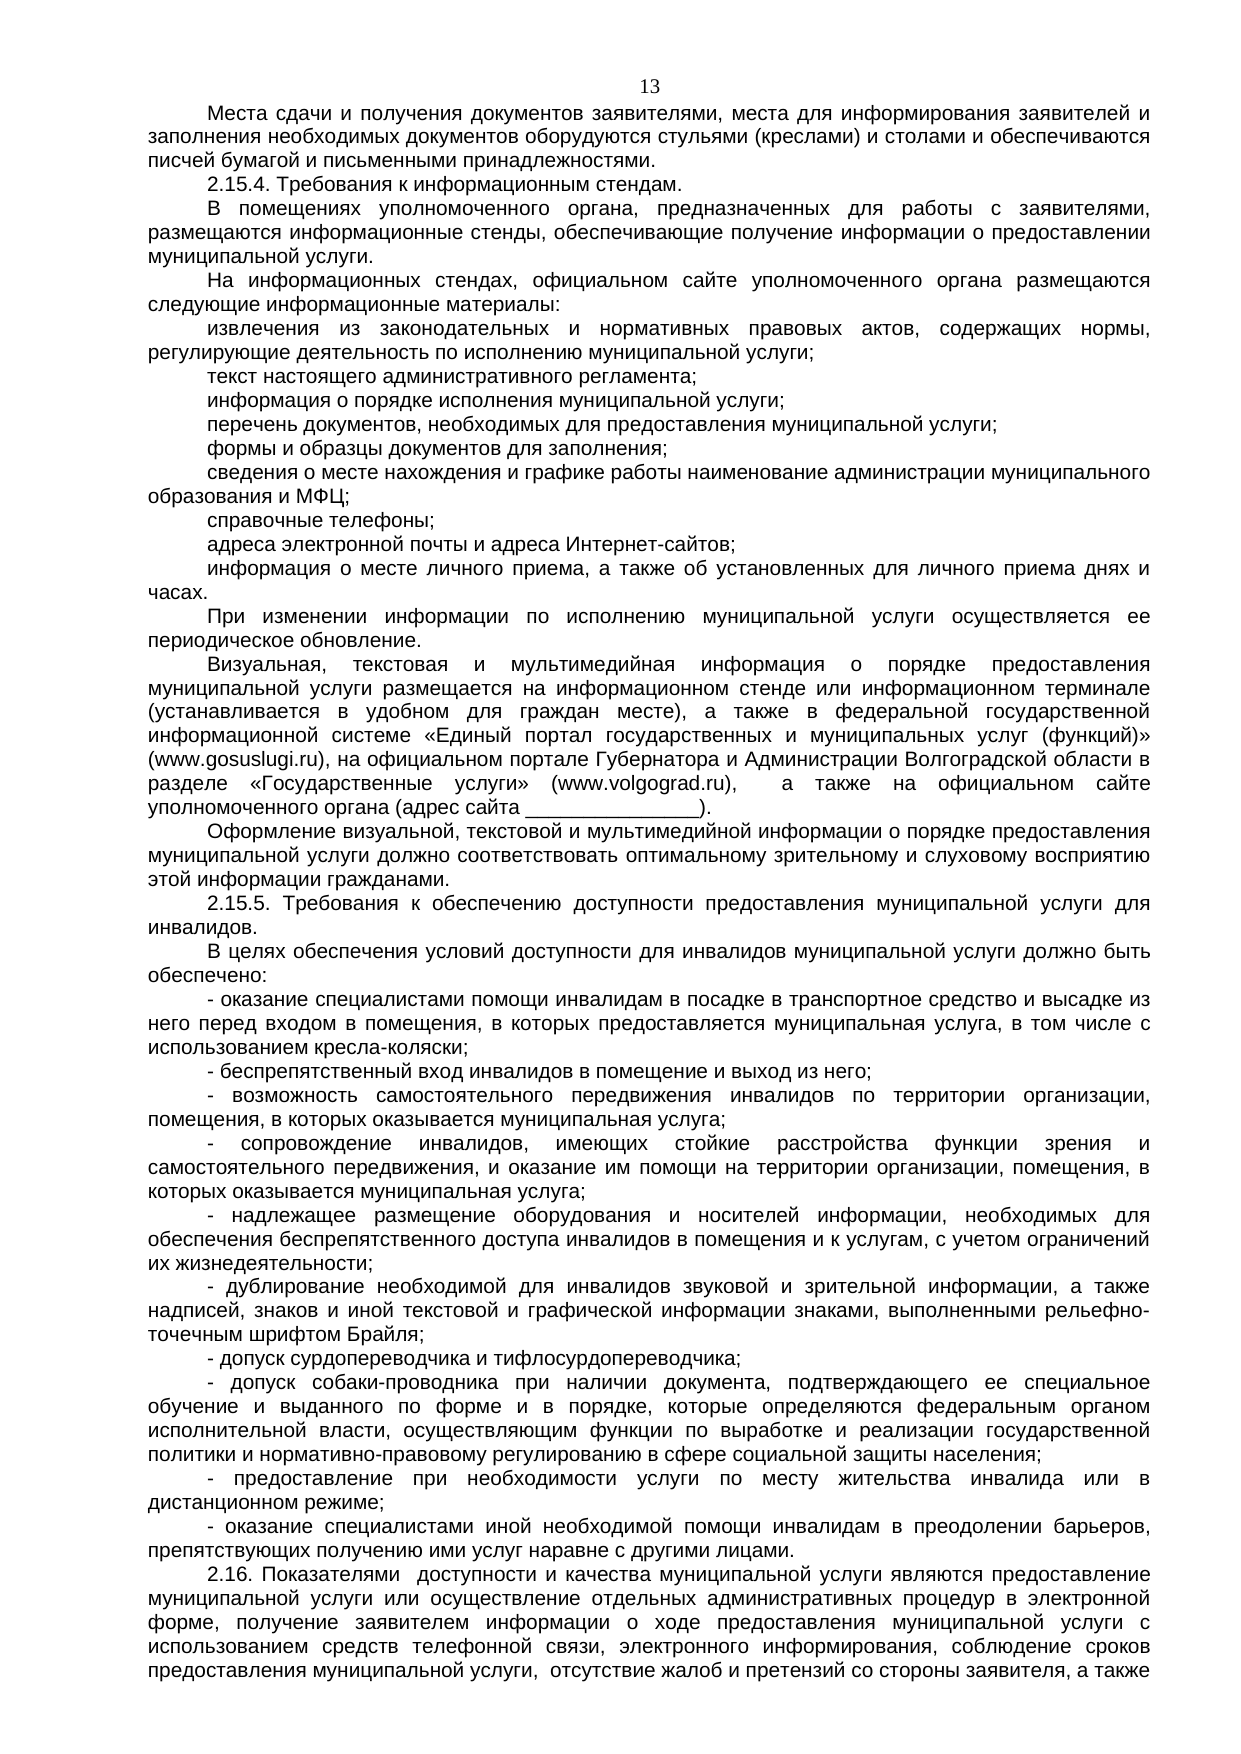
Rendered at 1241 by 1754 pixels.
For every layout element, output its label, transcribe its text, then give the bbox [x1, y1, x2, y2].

text - предоставление при необходимости услуги по месту жительства инвалида или в дистанционном режиме; [148, 1466, 1152, 1514]
text адреса электронной почты и адреса Интернет-сайтов; [148, 532, 1152, 556]
text Визуальная, текстовая и мультимедийная информация о порядке предоставления муниципальной услуги размещается на информационном стенде или информационном терминале (устанавливается в удобном для граждан месте), а также в федеральной государственной информационной системе «Единый портал государственных и муниципальных услуг (функций)» (www.gosuslugi.ru), на официальном портале Губернатора и Администрации Волгоградской области в разделе «Государственные услуги» (www.volgograd.ru), а также на официальном сайте уполномоченного органа (адрес сайта _______________). [148, 651, 1152, 819]
text формы и образцы документов для заполнения; [148, 436, 1152, 460]
text информация о порядке исполнения муниципальной услуги; [148, 388, 1152, 412]
text - беспрепятственный вход инвалидов в помещение и выход из него; [148, 1059, 1152, 1083]
text На информационных стендах, официальном сайте уполномоченного органа размещаются следующие информационные материалы: [148, 268, 1152, 316]
text текст настоящего административного регламента; [148, 364, 1152, 388]
text информация о месте личного приема, а также об установленных для личного приема днях и часах. [148, 556, 1152, 603]
text - допуск собаки-проводника при наличии документа, подтверждающего ее специальное обучение и выданного по форме и в порядке, которые определяются федеральным органом исполнительной власти, осуществляющим функции по выработке и реализации государственной политики и нормативно-правовому регулированию в сфере социальной защиты населения; [148, 1370, 1152, 1466]
text 2.15.4. Требования к информационным стендам. [148, 172, 1152, 196]
text - сопровождение инвалидов, имеющих стойкие расстройства функции зрения и самостоятельного передвижения, и оказание им помощи на территории организации, помещения, в которых оказывается муниципальная услуга; [148, 1131, 1152, 1202]
text В помещениях уполномоченного органа, предназначенных для работы с заявителями, размещаются информационные стенды, обеспечивающие получение информации о предоставлении муниципальной услуги. [148, 196, 1152, 268]
text - оказание специалистами помощи инвалидам в посадке в транспортное средство и высадке из него перед входом в помещения, в которых предоставляется муниципальная услуга, в том числе с использованием кресла-коляски; [148, 987, 1152, 1059]
text 2.15.5. Требования к обеспечению доступности предоставления муниципальной услуги для инвалидов. [148, 891, 1152, 939]
text - возможность самостоятельного передвижения инвалидов по территории организации, помещения, в которых оказывается муниципальная услуга; [148, 1083, 1152, 1131]
text В целях обеспечения условий доступности для инвалидов муниципальной услуги должно быть обеспечено: [148, 939, 1152, 987]
text перечень документов, необходимых для предоставления муниципальной услуги; [148, 412, 1152, 436]
text При изменении информации по исполнению муниципальной услуги осуществляется ее периодическое обновление. [148, 603, 1152, 651]
text - оказание специалистами иной необходимой помощи инвалидам в преодолении барьеров, препятствующих получению ими услуг наравне с другими лицами. [148, 1514, 1152, 1562]
text Места сдачи и получения документов заявителями, места для информирования заявителей и заполнения необходимых документов оборудуются стульями (креслами) и столами и обеспечиваются писчей бумагой и письменными принадлежностями. [148, 100, 1152, 172]
text - дублирование необходимой для инвалидов звуковой и зрительной информации, а также надписей, знаков и иной текстовой и графической информации знаками, выполненными рельефно-точечным шрифтом Брайля; [148, 1274, 1152, 1346]
text сведения о месте нахождения и графике работы наименование администрации муниципального образования и МФЦ; [148, 460, 1152, 508]
text справочные телефоны; [148, 508, 1152, 532]
text Оформление визуальной, текстовой и мультимедийной информации о порядке предоставления муниципальной услуги должно соответствовать оптимальному зрительному и слуховому восприятию этой информации гражданами. [148, 819, 1152, 891]
text извлечения из законодательных и нормативных правовых актов, содержащих нормы, регулирующие деятельность по исполнению муниципальной услуги; [148, 316, 1152, 364]
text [148, 1562, 1152, 1682]
text - надлежащее размещение оборудования и носителей информации, необходимых для обеспечения беспрепятственного доступа инвалидов в помещения и к услугам, с учетом ограничений их жизнедеятельности; [148, 1202, 1152, 1274]
text - допуск сурдопереводчика и тифлосурдопереводчика; [148, 1346, 1152, 1370]
